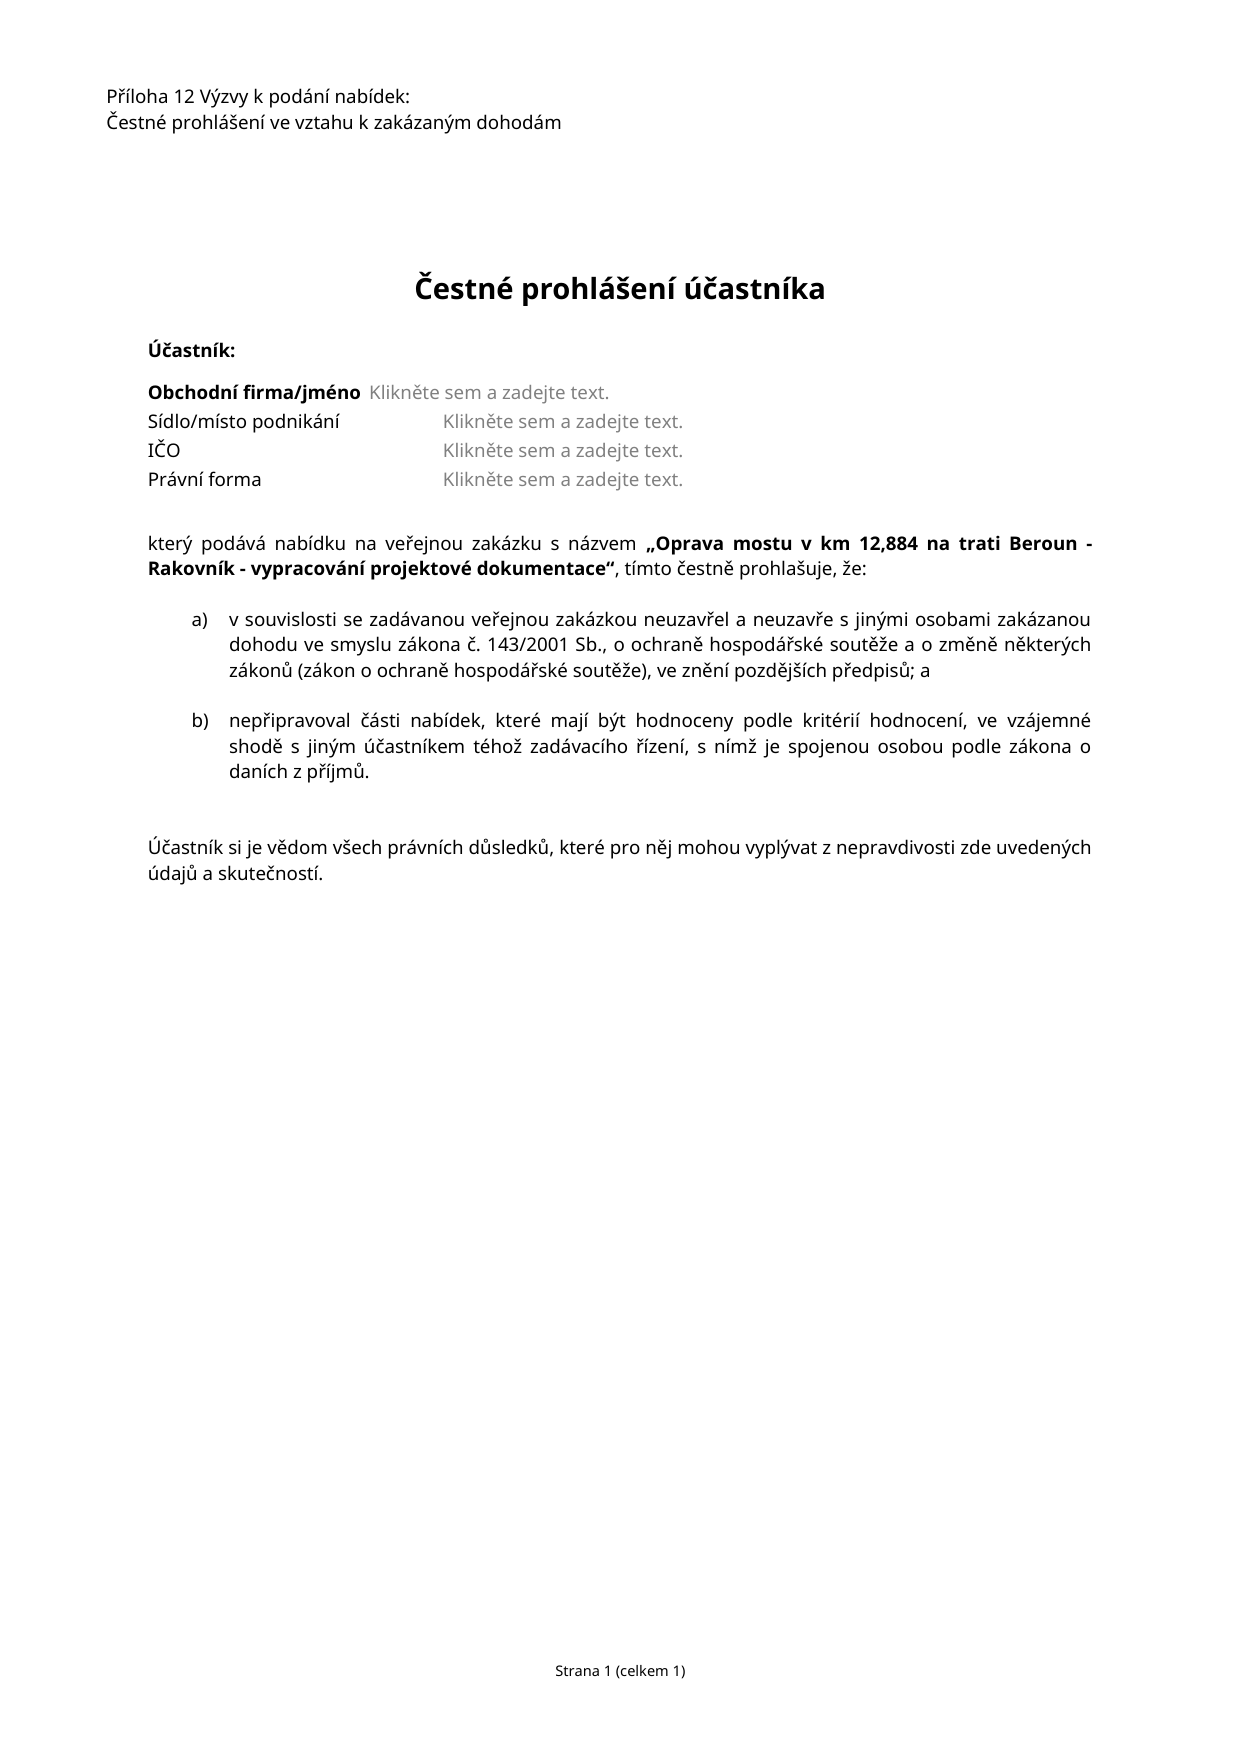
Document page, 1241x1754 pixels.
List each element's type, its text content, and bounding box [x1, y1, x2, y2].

text Účastník si je vědom všech právních důsledků, které pro něj mohou vyplývat z nepravdivosti zde uvedených údajů a skutečností. [148, 835, 1093, 886]
text Právní forma [148, 463, 1093, 492]
text IČO [148, 434, 1093, 463]
text který podává nabídku na veřejnou zakázku s názvem „Oprava mostu v km 12,884 na trati Beroun - Rakovník - vypracování projektové dokumentace“, tímto čestně prohlašuje, že: [148, 530, 1093, 581]
title Čestné prohlášení účastníka [148, 268, 1093, 308]
text Sídlo/místo podnikání [148, 405, 1093, 434]
text Obchodní firma/jméno [148, 376, 1093, 405]
text Účastník: [148, 333, 1093, 364]
list nepřipravoval části nabídek, které mají být hodnoceny podle kritérií hodnocení, ve vzájemné shodě s jiným účastníkem téhož zadávacího řízení, s nímž je spojenou osobou podle zákona o daních z příjmů. [191, 708, 1093, 784]
list v souvislosti se zadávanou veřejnou zakázkou neuzavřel a neuzavře s jinými osobami zakázanou dohodu ve smyslu zákona č. 143/2001 Sb., o ochraně hospodářské soutěže a o změně některých zákonů (zákon o ochraně hospodářské soutěže), ve znění pozdějších předpisů; a [191, 606, 1093, 683]
